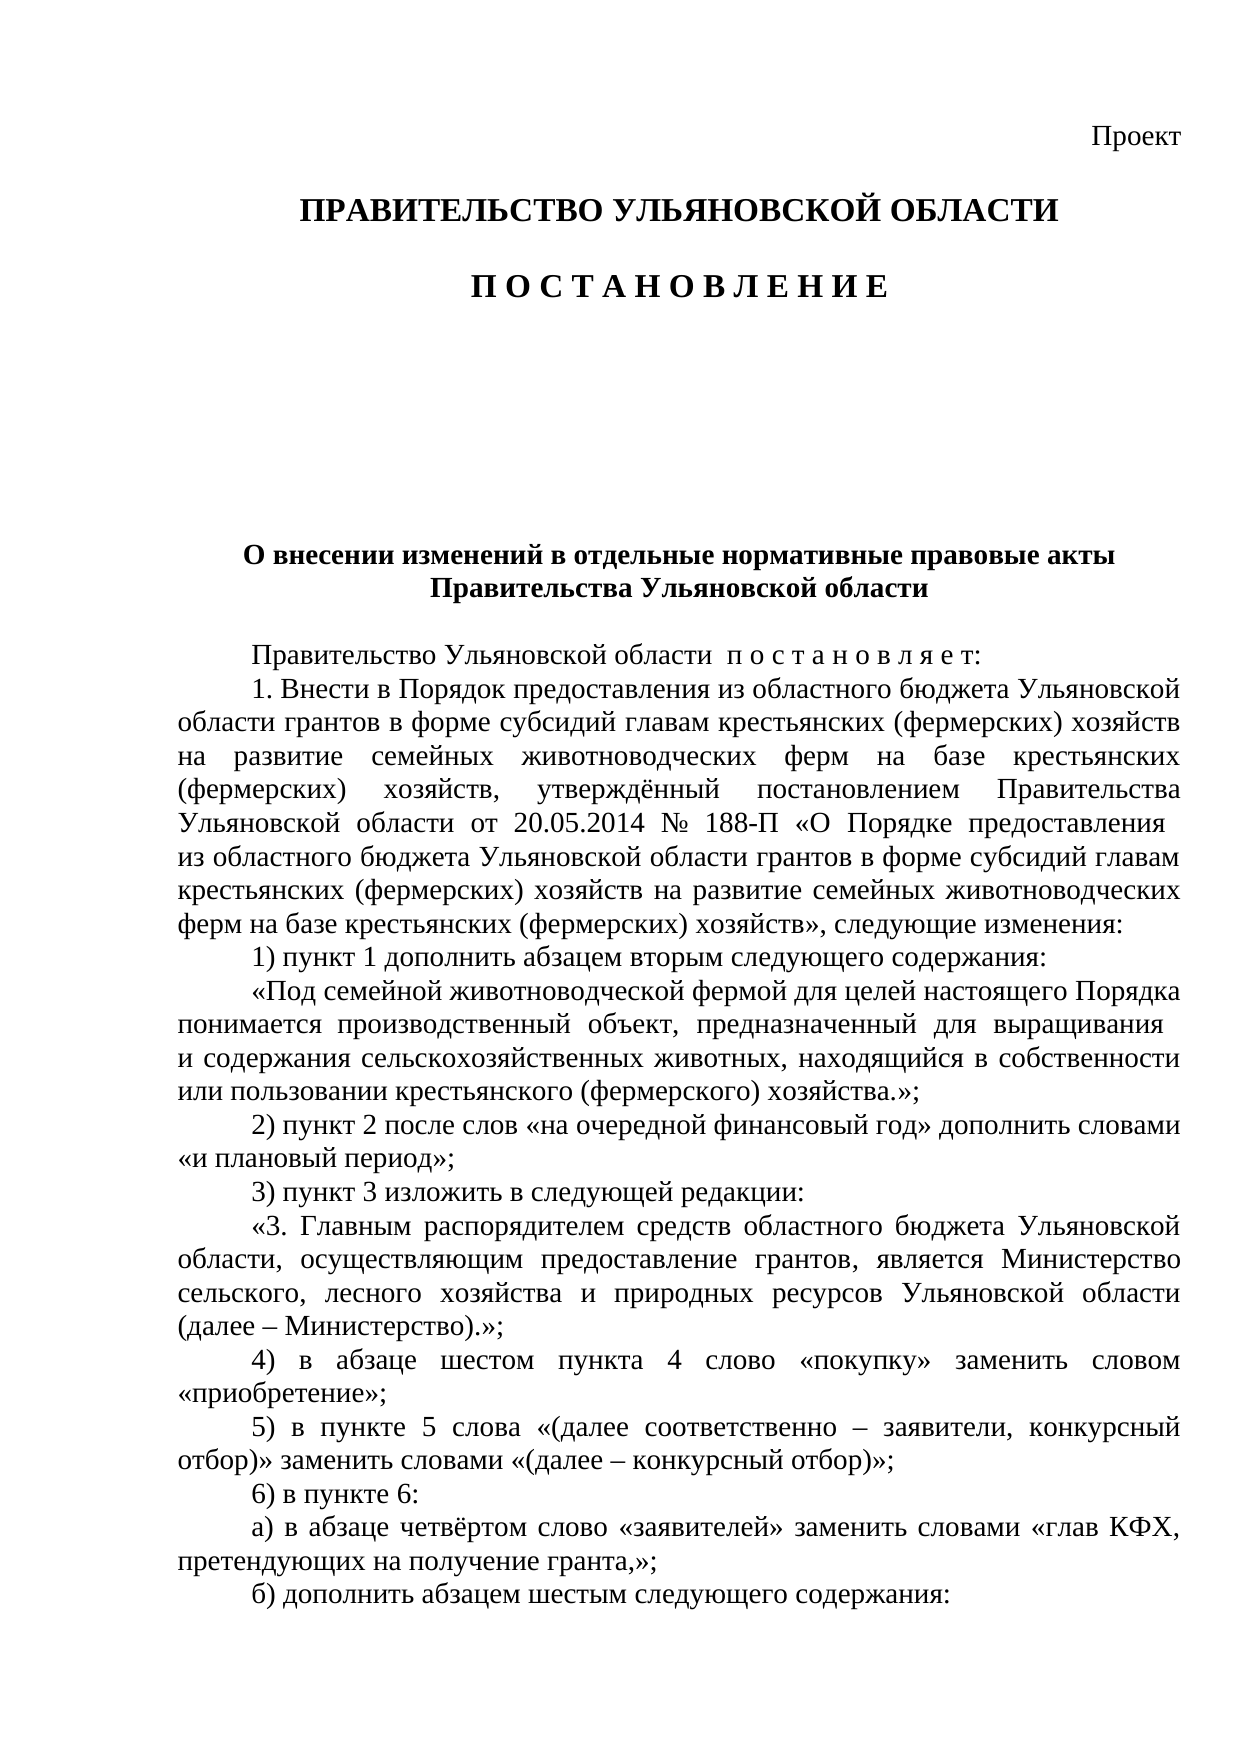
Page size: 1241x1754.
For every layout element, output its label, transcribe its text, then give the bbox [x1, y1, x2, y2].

text 1. Внести в Порядок предоставления из областного бюджета Ульяновской области грантов в форме субсидий главам крестьянских (фермерских) хозяйств на развитие семейных животноводческих ферм на базе крестьянских (фермерских) хозяйств, утверждённый постановлением Правительства Ульяновской области от 20.05.2014 № 188-П «О Порядке предоставления из областного бюджета Ульяновской области грантов в форме субсидий главам крестьянских (фермерских) хозяйств на развитие семейных животноводческих ферм на базе крестьянских (фермерских) хозяйств», следующие изменения: [177, 671, 1181, 939]
text 2) пункт 2 после слов «на очередной финансовый год» дополнить словами «и плановый период»; [177, 1107, 1181, 1174]
text Правительство Ульяновской области п о с т а н о в л я е т: [177, 637, 1181, 671]
text «3. Главным распорядителем средств областного бюджета Ульяновской области, осуществляющим предоставление грантов, является Министерство сельского, лесного хозяйства и природных ресурсов Ульяновской области (далее – Министерство).»; [177, 1208, 1181, 1342]
text 1) пункт 1 дополнить абзацем вторым следующего содержания: [177, 939, 1181, 973]
text а) в абзаце четвёртом слово «заявителей» заменить словами «глав КФХ, претендующих на получение гранта,»; [177, 1509, 1181, 1577]
text 6) в пункте 6: [177, 1476, 1181, 1509]
text б) дополнить абзацем шестым следующего содержания: [177, 1577, 1181, 1610]
text О внесении изменений в отдельные нормативные правовые акты Правительства Ульяновской области [177, 537, 1181, 604]
text «Под семейной животноводческой фермой для целей настоящего Порядка понимается производственный объект, предназначенный для выращивания и содержания сельскохозяйственных животных, находящийся в собственности или пользовании крестьянского (фермерского) хозяйства.»; [177, 973, 1181, 1107]
text ПРАВИТЕЛЬСТВО УЛЬЯНОВСКОЙ ОБЛАСТИ [177, 190, 1181, 228]
text П О С Т А Н О В Л Е Н И Е [177, 267, 1181, 305]
text 3) пункт 3 изложить в следующей редакции: [177, 1174, 1181, 1208]
text 4) в абзаце шестом пункта 4 слово «покупку» заменить словом «приобретение»; [177, 1342, 1181, 1409]
text 5) в пункте 5 слова «(далее соответственно – заявители, конкурсный отбор)» заменить словами «(далее – конкурсный отбор)»; [177, 1409, 1181, 1476]
text Проект [177, 118, 1181, 152]
